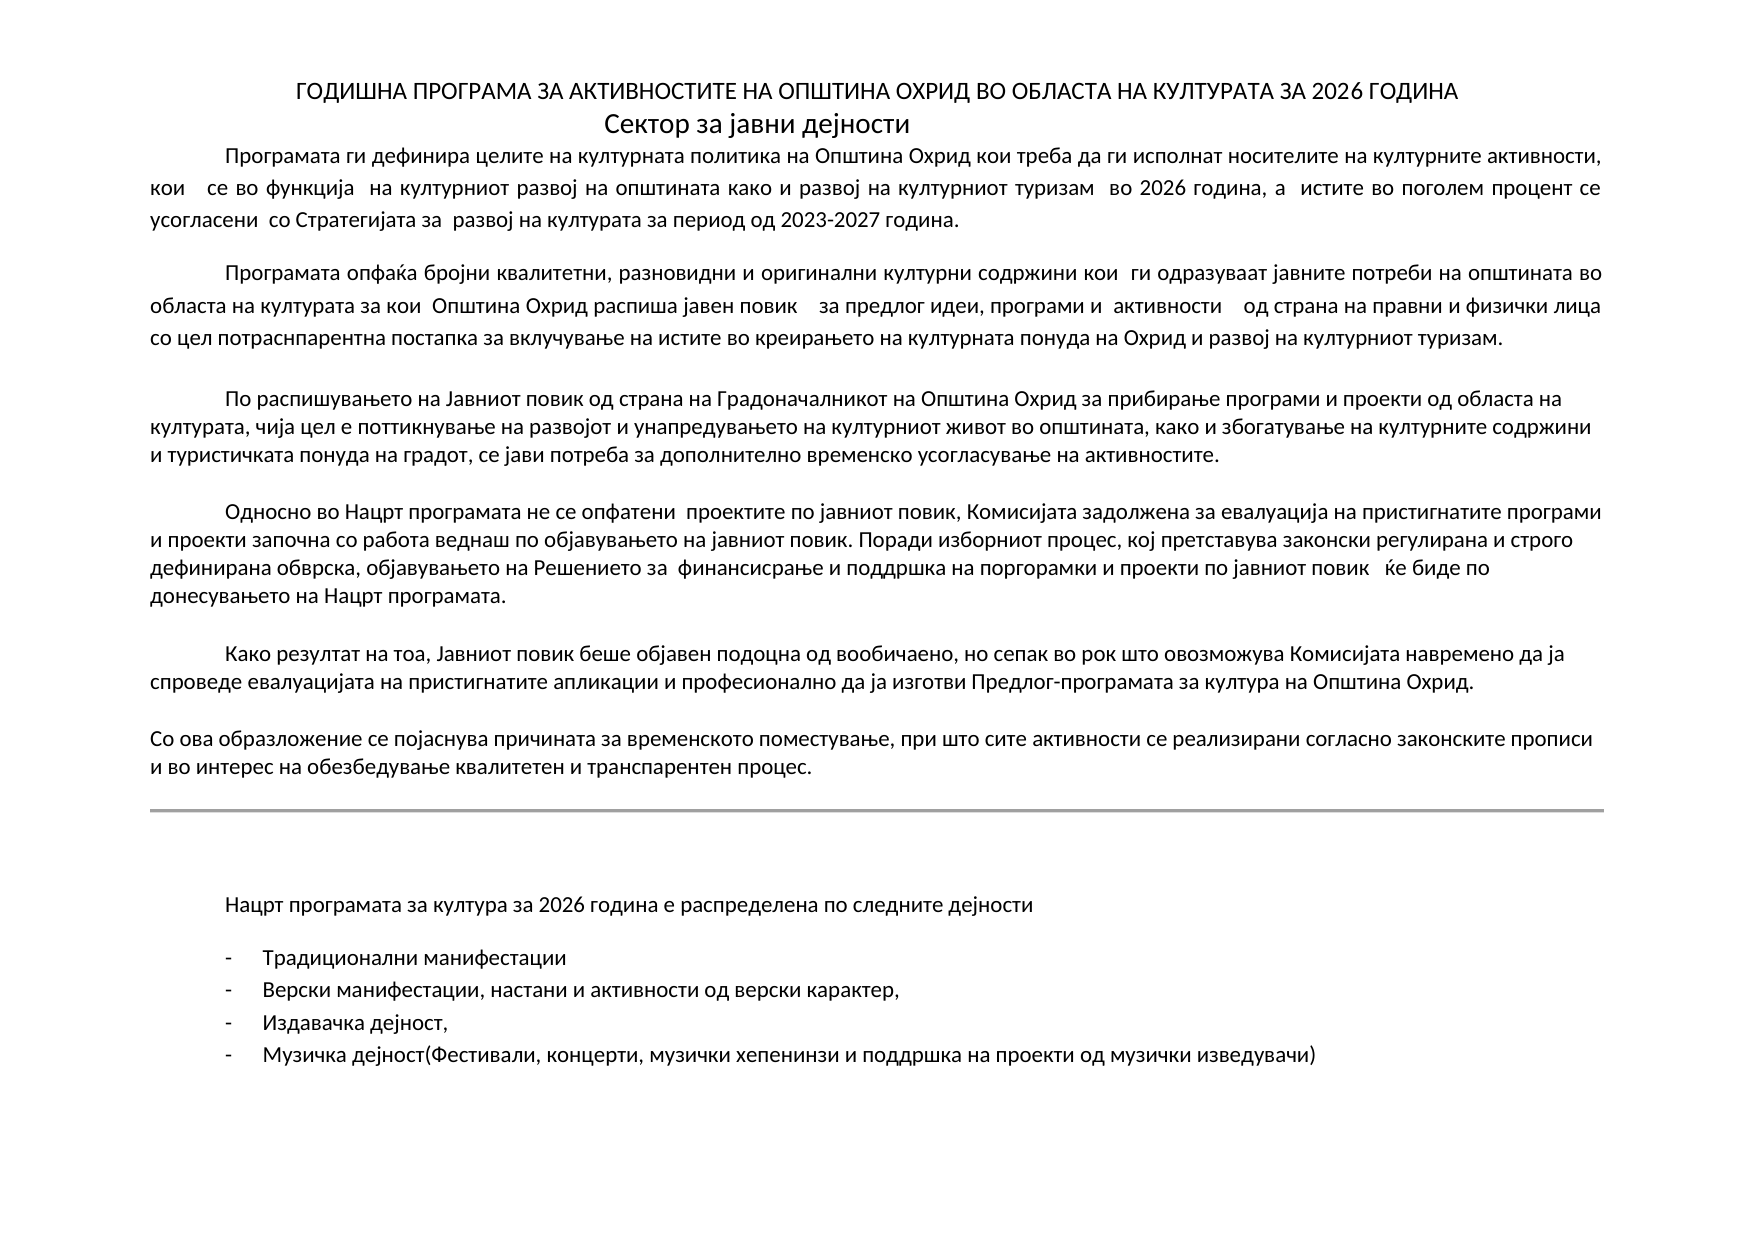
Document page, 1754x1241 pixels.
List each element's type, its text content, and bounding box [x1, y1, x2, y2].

list Традиционални манифестации [225, 943, 1604, 971]
list Верски манифестации, настани и активности од верски карактер, [225, 975, 1604, 1003]
text Како резултат на тоа, Јавниот повик беше објавен подоцна од вообичаено, но сепак во рок што овозможува Комисијата навремено да ја спроведе евалуацијата на пристигнатите апликации и професионално да ја изготви Предлог-програмата за култура на Општина Охрид. [150, 639, 1604, 695]
text Програмата опфаќа бројни квалитетни, разновидни и оригинални културни содржини кои ги одразуваат јавните потреби на општината во областа на културата за кои Општина Охрид распиша јавен повик за предлог идеи, програми и активности од страна на правни и физички лица со цел потраснпарентна постапка за вклучување на истите во креирањето на културната понуда на Охрид и развој на културниот туризам. [150, 258, 1604, 351]
text Програмата ги дефинира целите на културната политика на Општина Охрид кои треба да ги исполнат носителите на културните активности, кои се во функција на културниот развој на општината како и развој на културниот туризам во 2026 година, а истите во поголем процент се усогласени со Стратегијата за развој на културата за период од 2023-2027 година. [150, 141, 1604, 233]
text Со ова образложение се појаснува причината за временското поместување, при што сите активности се реализирани согласно законските прописи и во интерес на обезбедување квалитетен и транспарентен процес. [150, 724, 1604, 780]
list Издавачка дејност, [225, 1008, 1604, 1036]
text По распишувањето на Јавниот повик од страна на Градоначалникот на Општина Охрид за прибирање програми и проекти од областа на културата, чија цел е поттикнување на развојот и унапредувањето на културниот живот во општината, како и збогатување на културните содржини и туристичката понуда на градот, се јави потреба за дополнително временско усогласување на активностите. [150, 384, 1604, 468]
list Музичка дејност(Фестивали, концерти, музички хепенинзи и поддршка на проекти од музички изведувачи) [225, 1040, 1604, 1068]
text Односно во Нацрт програмата не се опфатени проектите по јавниот повик, Комисијата задолжена за евалуација на пристигнатите програми и проекти започна со работа веднаш по објавувањето на јавниот повик. Поради изборниот процес, кој претставува законски регулирана и строго дефинирана обврска, објавувањето на Решението за финансисрање и поддршка на поргорамки и проекти по јавниот повик ќе биде по донесувањето на Нацрт програмата. [150, 497, 1604, 609]
text Нацрт програмата за култура за 2026 година е распределена по следните дејности [150, 890, 1604, 918]
